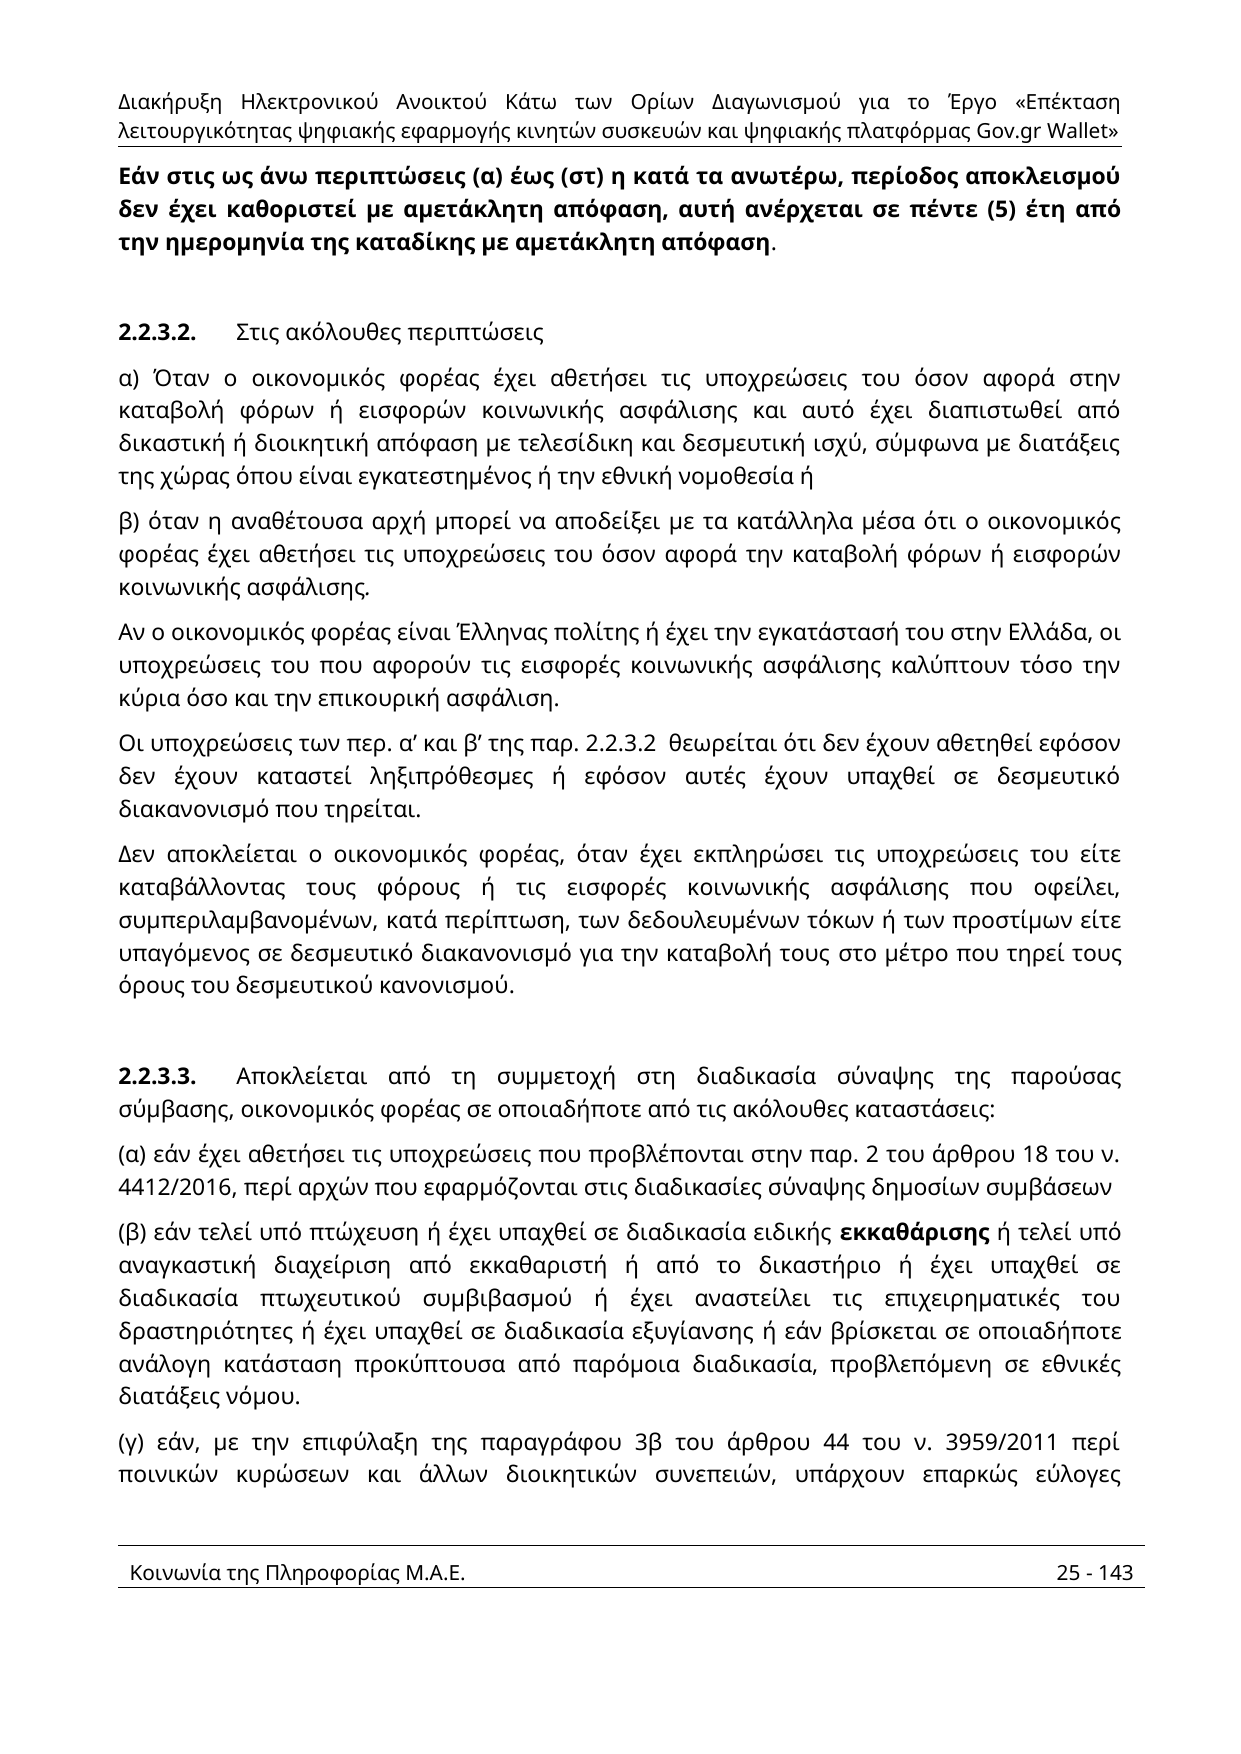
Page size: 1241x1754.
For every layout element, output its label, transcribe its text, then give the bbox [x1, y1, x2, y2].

text Δεν αποκλείεται ο οικονομικός φορέας, όταν έχει εκπληρώσει τις υποχρεώσεις του είτε καταβάλλοντας τους φόρους ή τις εισφορές κοινωνικής ασφάλισης που οφείλει, συμπεριλαμβανομένων, κατά περίπτωση, των δεδουλευμένων τόκων ή των προστίμων είτε υπαγόμενος σε δεσμευτικό διακανονισμό για την καταβολή τους στο μέτρο που τηρεί τους όρους του δεσμευτικού κανονισμού. [118, 838, 1122, 1001]
text (β) εάν τελεί υπό πτώχευση ή έχει υπαχθεί σε διαδικασία ειδικής εκκαθάρισης ή τελεί υπό αναγκαστική διαχείριση από εκκαθαριστή ή από το δικαστήριο ή έχει υπαχθεί σε διαδικασία πτωχευτικού συμβιβασμού ή έχει αναστείλει τις επιχειρηματικές του δραστηριότητες ή έχει υπαχθεί σε διαδικασία εξυγίανσης ή εάν βρίσκεται σε οποιαδήποτε ανάλογη κατάσταση προκύπτουσα από παρόμοια διαδικασία, προβλεπόμενη σε εθνικές διατάξεις νόμου. [118, 1216, 1122, 1412]
text (α) εάν έχει αθετήσει τις υποχρεώσεις που προβλέπονται στην παρ. 2 του άρθρου 18 του ν. 4412/2016, περί αρχών που εφαρμόζονται στις διαδικασίες σύναψης δημοσίων συμβάσεων [118, 1138, 1122, 1202]
list Στις ακόλουθες περιπτώσεις [118, 316, 1122, 347]
text Αν ο οικονομικός φορέας είναι Έλληνας πολίτης ή έχει την εγκατάστασή του στην Ελλάδα, οι υποχρεώσεις του που αφορούν τις εισφορές κοινωνικής ασφάλισης καλύπτουν τόσο την κύρια όσο και την επικουρική ασφάλιση. [118, 616, 1122, 713]
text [118, 1426, 1122, 1490]
list α) Όταν ο οικονομικός φορέας έχει αθετήσει τις υποχρεώσεις του όσον αφορά στην καταβολή φόρων ή εισφορών κοινωνικής ασφάλισης και αυτό έχει διαπιστωθεί από δικαστική ή διοικητική απόφαση με τελεσίδικη και δεσμευτική ισχύ, σύμφωνα με διατάξεις της χώρας όπου είναι εγκατεστημένος ή την εθνική νομοθεσία ή [118, 362, 1122, 491]
list Αποκλείεται από τη συμμετοχή στη διαδικασία σύναψης της παρούσας σύμβασης, οικονομικός φορέας σε οποιαδήποτε από τις ακόλουθες καταστάσεις: [118, 1060, 1122, 1124]
text Εάν στις ως άνω περιπτώσεις (α) έως (στ) η κατά τα ανωτέρω, περίοδος αποκλεισμού δεν έχει καθοριστεί με αμετάκλητη απόφαση, αυτή ανέρχεται σε πέντε (5) έτη από την ημερομηνία της καταδίκης με αμετάκλητη απόφαση. [118, 160, 1122, 257]
list β) όταν η αναθέτουσα αρχή μπορεί να αποδείξει με τα κατάλληλα μέσα ότι ο οικονομικός φορέας έχει αθετήσει τις υποχρεώσεις του όσον αφορά την καταβολή φόρων ή εισφορών κοινωνικής ασφάλισης. [118, 505, 1122, 602]
text Οι υποχρεώσεις των περ. α’ και β’ της παρ. 2.2.3.2 θεωρείται ότι δεν έχουν αθετηθεί εφόσον δεν έχουν καταστεί ληξιπρόθεσμες ή εφόσον αυτές έχουν υπαχθεί σε δεσμευτικό διακανονισμό που τηρείται. [118, 727, 1122, 824]
